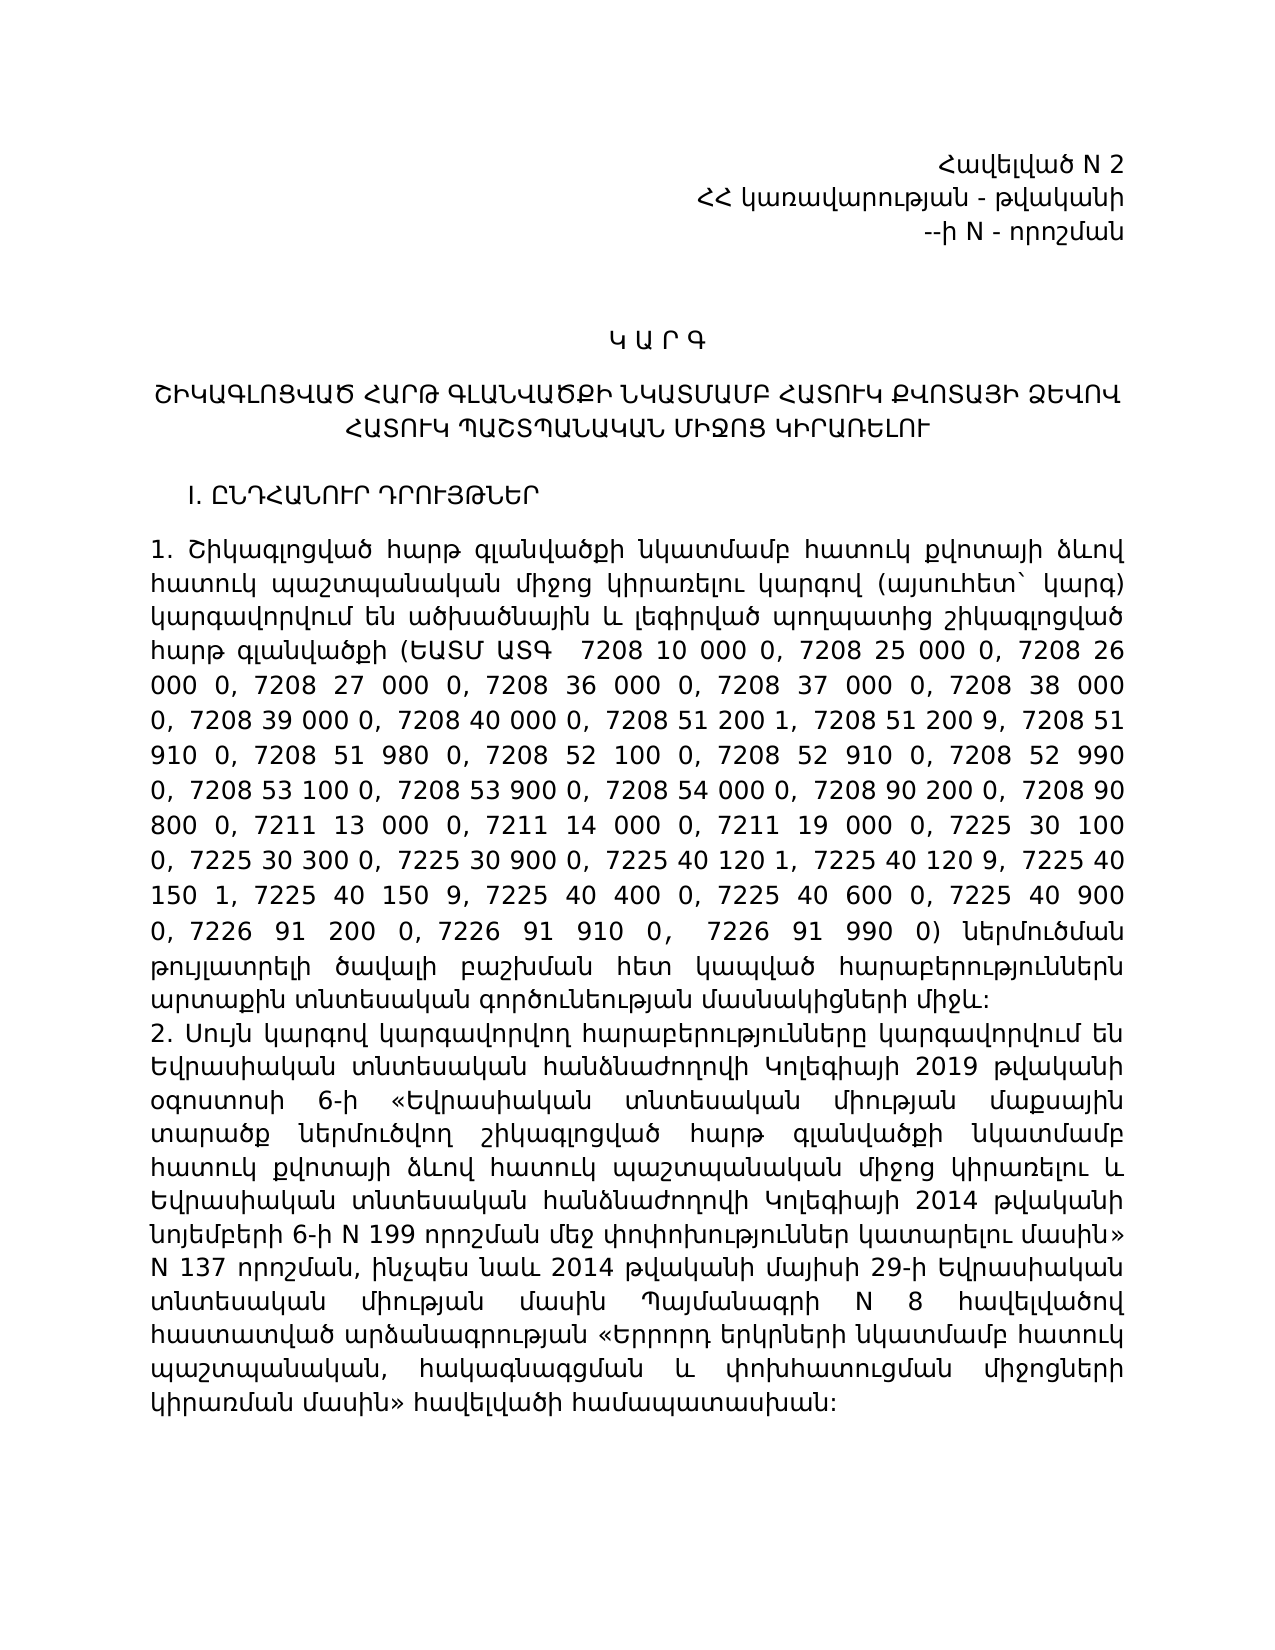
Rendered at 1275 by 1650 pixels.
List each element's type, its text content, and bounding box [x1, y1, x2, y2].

text ՇԻԿԱԳԼՈՑՎԱԾ ՀԱՐԹ ԳԼԱՆՎԱԾՔԻ ՆԿԱՏՄԱՄԲ ՀԱՏՈՒԿ ՔՎՈՏԱՅԻ ՁԵՎՈՎ ՀԱՏՈՒԿ ՊԱՇՏՊԱՆԱԿԱՆ ՄԻՋՈՑ ԿԻՐԱՌԵԼՈՒ [150, 380, 1125, 443]
text 2. Սույն կարգով կարգավորվող հարաբերությունները կարգավորվում են Եվրասիական տնտեսական հանձնաժողովի Կոլեգիայի 2019 թվականի օգոստոսի 6-ի «Եվրասիական տնտեսական միության մաքսային տարածք ներմուծվող շիկագլոցված հարթ գլանվածքի նկատմամբ հատուկ քվոտայի ձևով հատուկ պաշտպանական միջոց կիրառելու և Եվրասիական տնտեսական հանձնաժողովի Կոլեգիայի 2014 թվականի նոյեմբերի 6-ի N 199 որոշման մեջ փոփոխություններ կատարելու մասին» N 137 որոշման, ինչպես նաև 2014 թվականի մայիսի 29-ի Եվրասիական տնտեսական միության մասին Պայմանագրի N 8 հավելվածով հաստատված արձանագրության «Երրորդ երկրների նկատմամբ հատուկ պաշտպանական, հակագնագցման և փոխհատուցման միջոցների կիրառման մասին» հավելվածի համապատասխան: [150, 1019, 1125, 1417]
text I. ԸՆԴՀԱՆՈՒՐ ԴՐՈՒՅԹՆԵՐ [150, 481, 1125, 510]
text 1. Շիկագլոցված հարթ գլանվածքի նկատմամբ հատուկ քվոտայի ձևով հատուկ պաշտպանական միջոց կիրառելու կարգով (այսուհետ` կարգ) կարգավորվում են ածխածնային և լեգիրված պողպատից շիկագլոցված հարթ գլանվածքի (ԵԱՏՄ ԱՏԳ 7208 10 000 0, 7208 25 000 0, 7208 26 000 0, 7208 27 000 0, 7208 36 000 0, 7208 37 000 0, 7208 38 000 0, 7208 39 000 0, 7208 40 000 0, 7208 51 200 1, 7208 51 200 9, 7208 51 910 0, 7208 51 980 0, 7208 52 100 0, 7208 52 910 0, 7208 52 990 0, 7208 53 100 0, 7208 53 900 0, 7208 54 000 0, 7208 90 200 0, 7208 90 800 0, 7211 13 000 0, 7211 14 000 0, 7211 19 000 0, 7225 30 100 0, 7225 30 300 0, 7225 30 900 0, 7225 40 120 1, 7225 40 120 9, 7225 40 150 1, 7225 40 150 9, 7225 40 400 0, 7225 40 600 0, 7225 40 900 0, 7226 91 200 0, 7226 91 910 0, 7226 91 990 0) ներմուծման թույլատրելի ծավալի բաշխման հետ կապված հարաբերություններն արտաքին տնտեսական գործունեության մասնակիցների միջև: [150, 535, 1125, 709]
text Հավելված N 2 ՀՀ կառավարության - թվականի --ի N - որոշման [150, 150, 1125, 246]
text 1. Շիկագլոցված հարթ գլանվածքի նկատմամբ հատուկ քվոտայի ձևով հատուկ պաշտպանական միջոց կիրառելու կարգով (այսուհետ` կարգ) կարգավորվում են ածխածնային և լեգիրված պողպատից շիկագլոցված հարթ գլանվածքի (ԵԱՏՄ ԱՏԳ 7208 10 000 0, 7208 25 000 0, 7208 26 000 0, 7208 27 000 0, 7208 36 000 0, 7208 37 000 0, 7208 38 000 0, 7208 39 000 0, 7208 40 000 0, 7208 51 200 1, 7208 51 200 9, 7208 51 910 0, 7208 51 980 0, 7208 52 100 0, 7208 52 910 0, 7208 52 990 0, 7208 53 100 0, 7208 53 900 0, 7208 54 000 0, 7208 90 200 0, 7208 90 800 0, 7211 13 000 0, 7211 14 000 0, 7211 19 000 0, 7225 30 100 0, 7225 30 300 0, 7225 30 900 0, 7225 40 120 1, 7225 40 120 9, 7225 40 150 1, 7225 40 150 9, 7225 40 400 0, 7225 40 600 0, 7225 40 900 0, 7226 91 200 0, 7226 91 910 0, 7226 91 990 0) ներմուծման թույլատրելի ծավալի բաշխման հետ կապված հարաբերություններն արտաքին տնտեսական գործունեության մասնակիցների միջև: [150, 876, 1125, 1014]
text Կ Ա Ր Գ [150, 326, 1125, 355]
